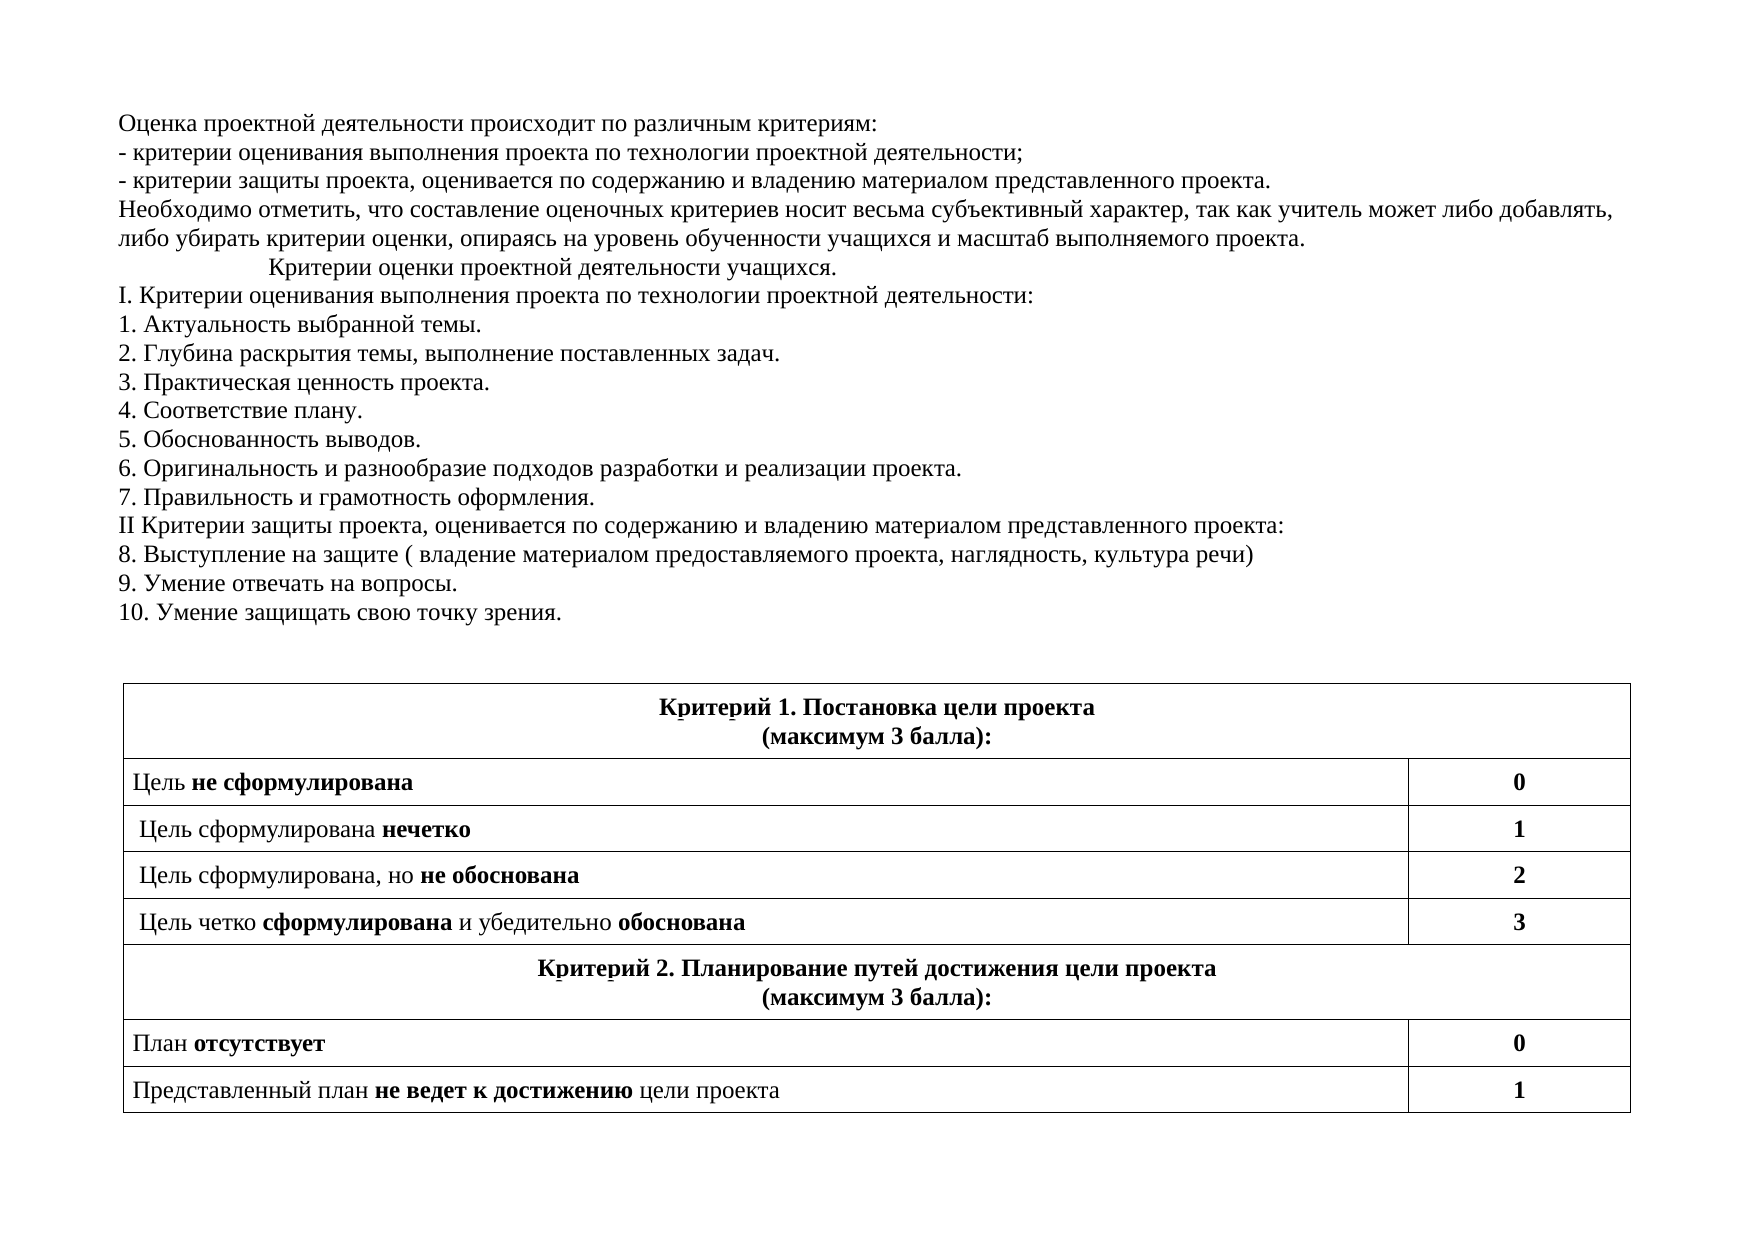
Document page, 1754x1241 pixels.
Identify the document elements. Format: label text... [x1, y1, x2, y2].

table_header Критерий 1. Постановка цели проекта (максимум 3 балла): [124, 684, 1630, 758]
table_cell 0 [1409, 759, 1630, 804]
table_cell Цель четко сформулирована и убедительно обоснована [124, 899, 1408, 944]
table_cell 3 [1409, 899, 1630, 944]
table_cell Представленный план не ведет к достижению цели проекта [124, 1067, 1408, 1112]
text Оценка проектной деятельности происходит по различным критериям: - критерии оценивания выполнения проекта по технологии проектной деятельности; - критерии защиты проекта, оценивается по содержанию и владению материалом представленного проекта. Необходимо отметить, что составление оценочных критериев носит весьма субъективный характер, так как учитель может либо добавлять, либо убирать критерии оценки, опираясь на уровень обученности учащихся и масштаб выполняемого проекта. Критерии оценки проектной деятельности учащихся. I. Критерии оценивания выполнения проекта по технологии проектной деятельности: 1. Актуальность выбранной темы. 2. Глубина раскрытия темы, выполнение поставленных задач. 3. Практическая ценность проекта. 4. Соответствие плану. 5. Обоснованность выводов. 6. Оригинальность и разнообразие подходов разработки и реализации проекта. 7. Правильность и грамотность оформления. II Критерии защиты проекта, оценивается по содержанию и владению материалом представленного проекта: 8. Выступление на защите ( владение материалом предоставляемого проекта, наглядность, культура речи) 9. Умение отвечать на вопросы. 10. Умение защищать свою точку зрения. [118, 108, 1636, 625]
table_cell Цель не сформулирована [124, 759, 1408, 804]
table_cell 1 [1409, 1067, 1630, 1112]
table_cell Цель сформулирована, но не обоснована [124, 852, 1408, 897]
table_cell Критерий 2. Планирование путей достижения цели проекта (максимум 3 балла): [124, 945, 1630, 1019]
table_cell План отсутствует [124, 1020, 1408, 1066]
table_cell 0 [1409, 1020, 1630, 1066]
table_cell 1 [1409, 806, 1630, 851]
table_cell 2 [1409, 852, 1630, 897]
table_cell Цель сформулирована нечетко [124, 806, 1408, 851]
